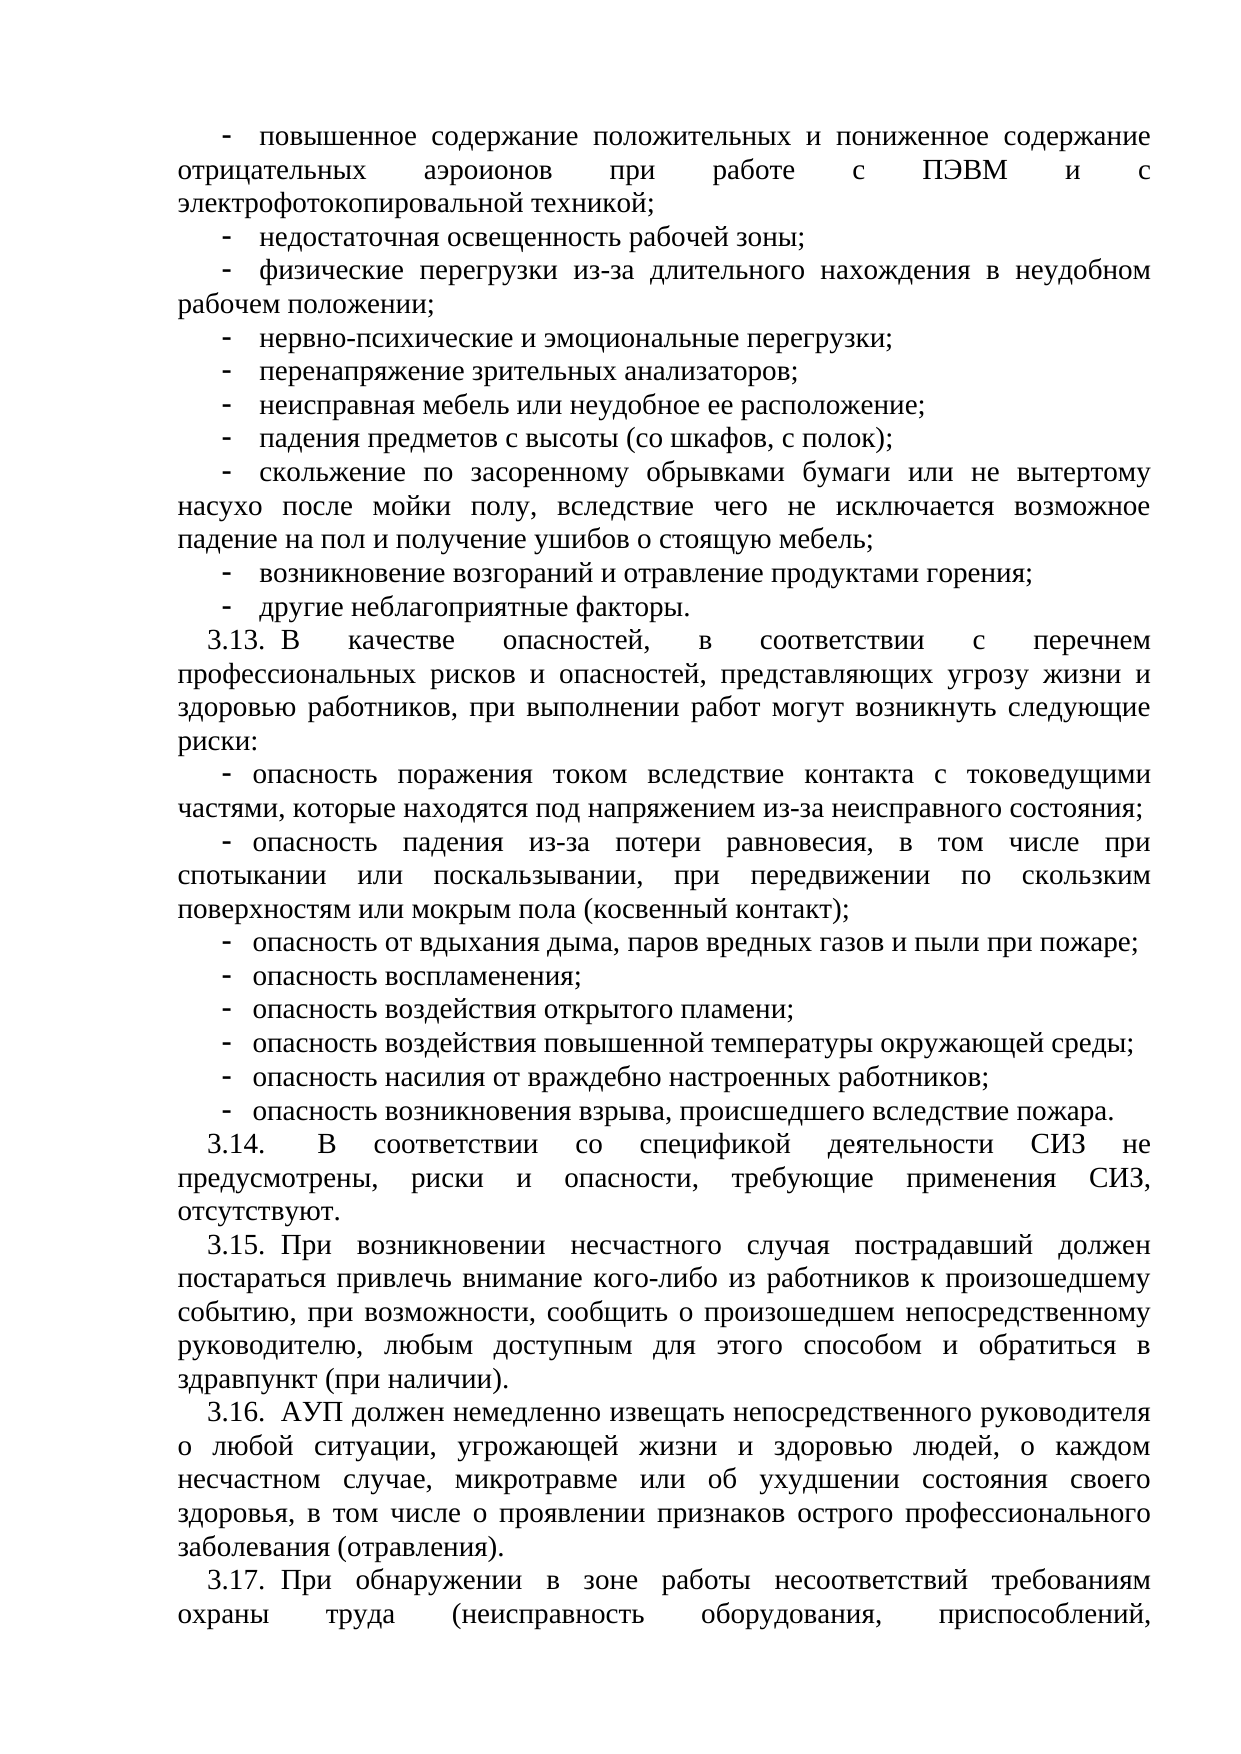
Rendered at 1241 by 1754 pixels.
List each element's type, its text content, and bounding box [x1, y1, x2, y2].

list опасность поражения током вследствие контакта с токоведущими частями, которые находятся под напряжением из-за неисправного состояния; [177, 756, 1152, 824]
list В соответствии со спецификой деятельности СИЗ не предусмотрены, риски и опасности, требующие применения СИЗ, отсутствуют. [177, 1126, 1152, 1227]
list В качестве опасностей, в соответствии с перечнем профессиональных рисков и опасностей, представляющих угрозу жизни и здоровью работников, при выполнении работ могут возникнуть следующие риски: [177, 622, 1152, 756]
list перенапряжение зрительных анализаторов; [177, 353, 1152, 387]
list недостаточная освещенность рабочей зоны; [177, 219, 1152, 252]
list опасность воздействия открытого пламени; [177, 992, 1152, 1025]
list неисправная мебель или неудобное ее расположение; [177, 387, 1152, 421]
list скольжение по засоренному обрывками бумаги или не вытертому насухо после мойки полу, вследствие чего не исключается возможное падение на пол и получение ушибов о стоящую мебель; [177, 454, 1152, 555]
list опасность воздействия повышенной температуры окружающей среды; [177, 1025, 1152, 1059]
list опасность падения из-за потери равновесия, в том числе при спотыкании или поскальзывании, при передвижении по скользким поверхностям или мокрым пола (косвенный контакт); [177, 824, 1152, 924]
list падения предметов с высоты (со шкафов, с полок); [177, 421, 1152, 454]
list опасность возникновения взрыва, происшедшего вследствие пожара. [177, 1093, 1152, 1126]
list другие неблагоприятные факторы. [177, 589, 1152, 622]
list опасность от вдыхания дыма, паров вредных газов и пыли при пожаре; [177, 924, 1152, 958]
list опасность насилия от враждебно настроенных работников; [177, 1059, 1152, 1093]
list опасность воспламенения; [177, 958, 1152, 992]
list При возникновении несчастного случая пострадавший должен постараться привлечь внимание кого-либо из работников к произошедшему событию, при возможности, сообщить о произошедшем непосредственному руководителю, любым доступным для этого способом и обратиться в здравпункт (при наличии). [177, 1227, 1152, 1394]
list нервно-психические и эмоциональные перегрузки; [177, 320, 1152, 353]
list физические перегрузки из-за длительного нахождения в неудобном рабочем положении; [177, 252, 1152, 320]
list возникновение возгораний и отравление продуктами горения; [177, 555, 1152, 589]
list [177, 1562, 1152, 1629]
list повышенное содержание положительных и пониженное содержание отрицательных аэроионов при работе с ПЭВМ и с электрофотокопировальной техникой; [177, 118, 1152, 219]
list АУП должен немедленно извещать непосредственного руководителя о любой ситуации, угрожающей жизни и здоровью людей, о каждом несчастном случае, микротравме или об ухудшении состояния своего здоровья, в том числе о проявлении признаков острого профессионального заболевания (отравления). [177, 1394, 1152, 1562]
